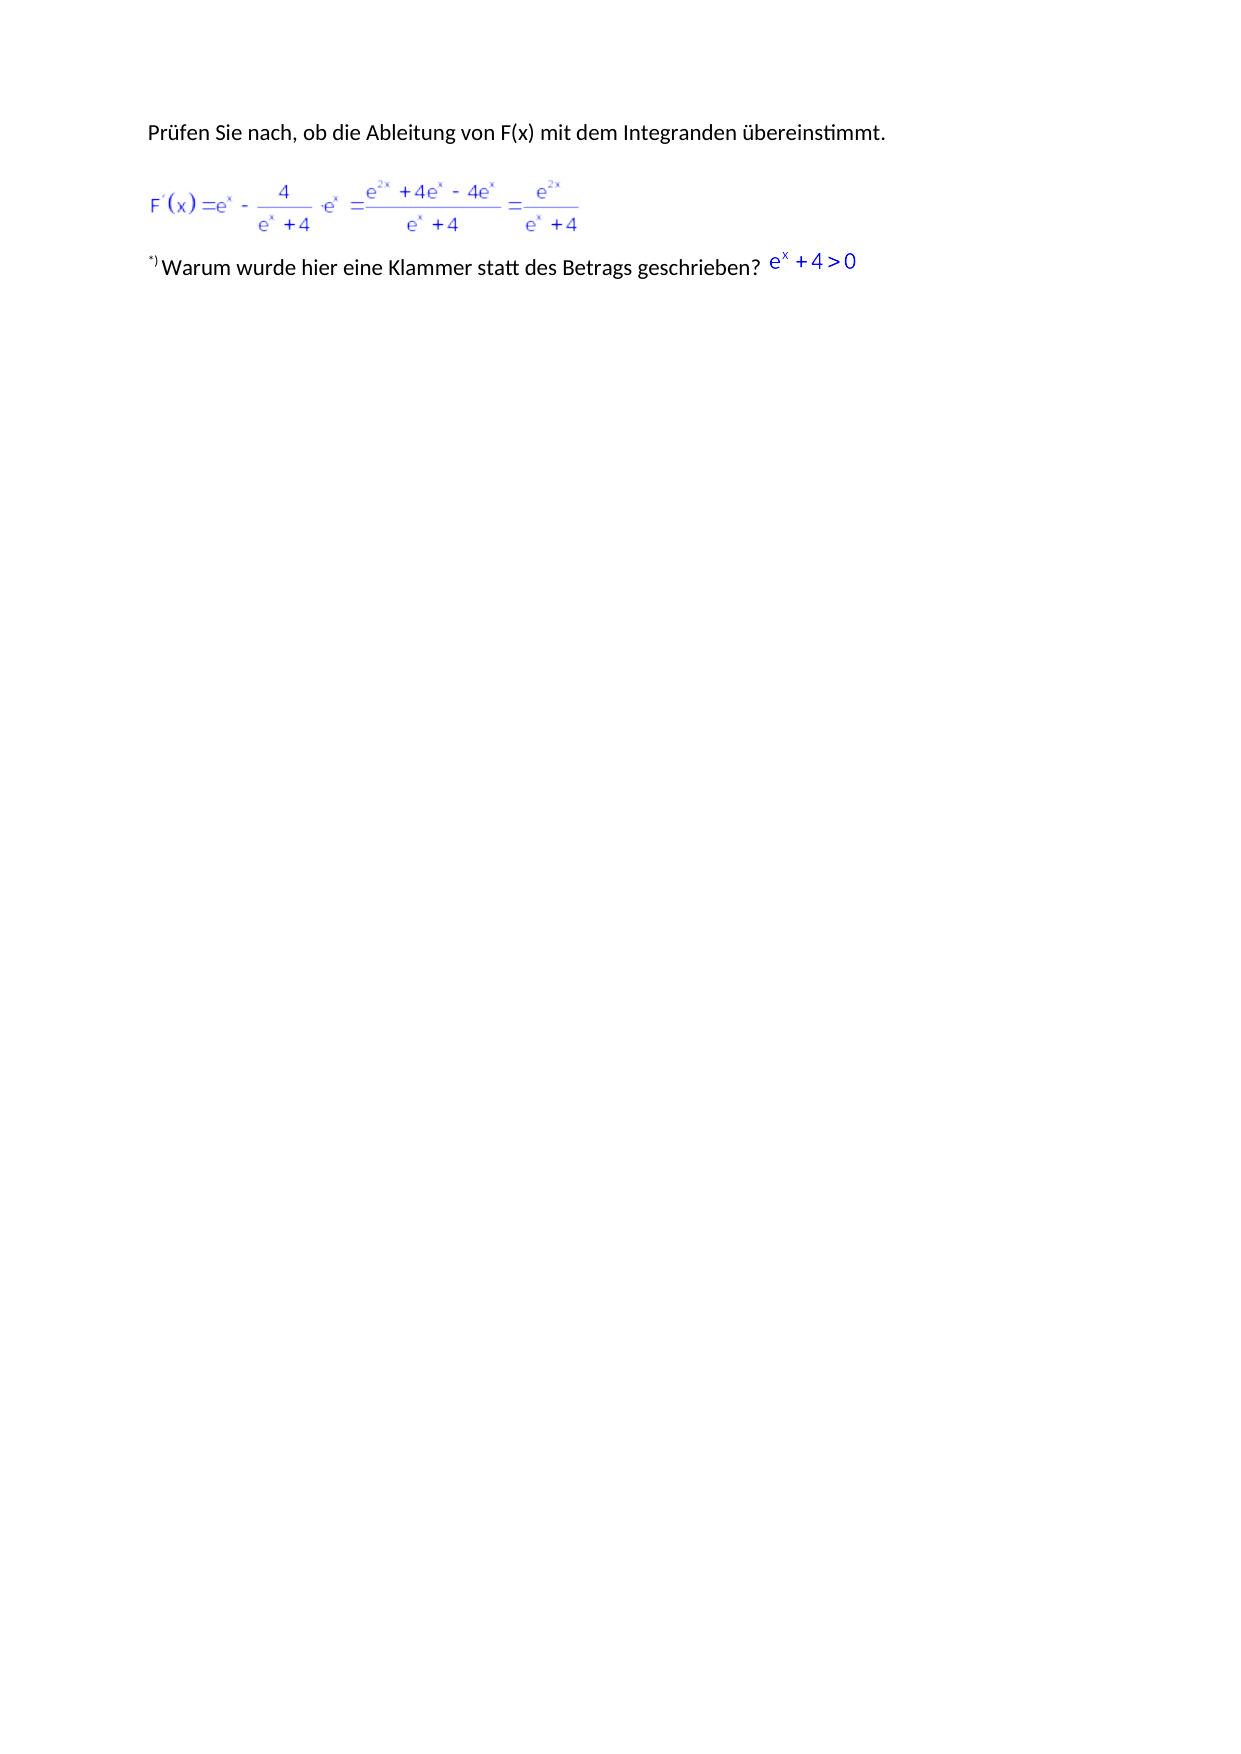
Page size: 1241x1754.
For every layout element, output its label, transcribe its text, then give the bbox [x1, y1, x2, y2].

text *) Warum wurde hier eine Klammer statt des Betrags geschrieben? [148, 171, 1092, 281]
text Prüfen Sie nach, ob die Ableitung von F(x) mit dem Integranden übereinstimmt. [148, 118, 1092, 146]
